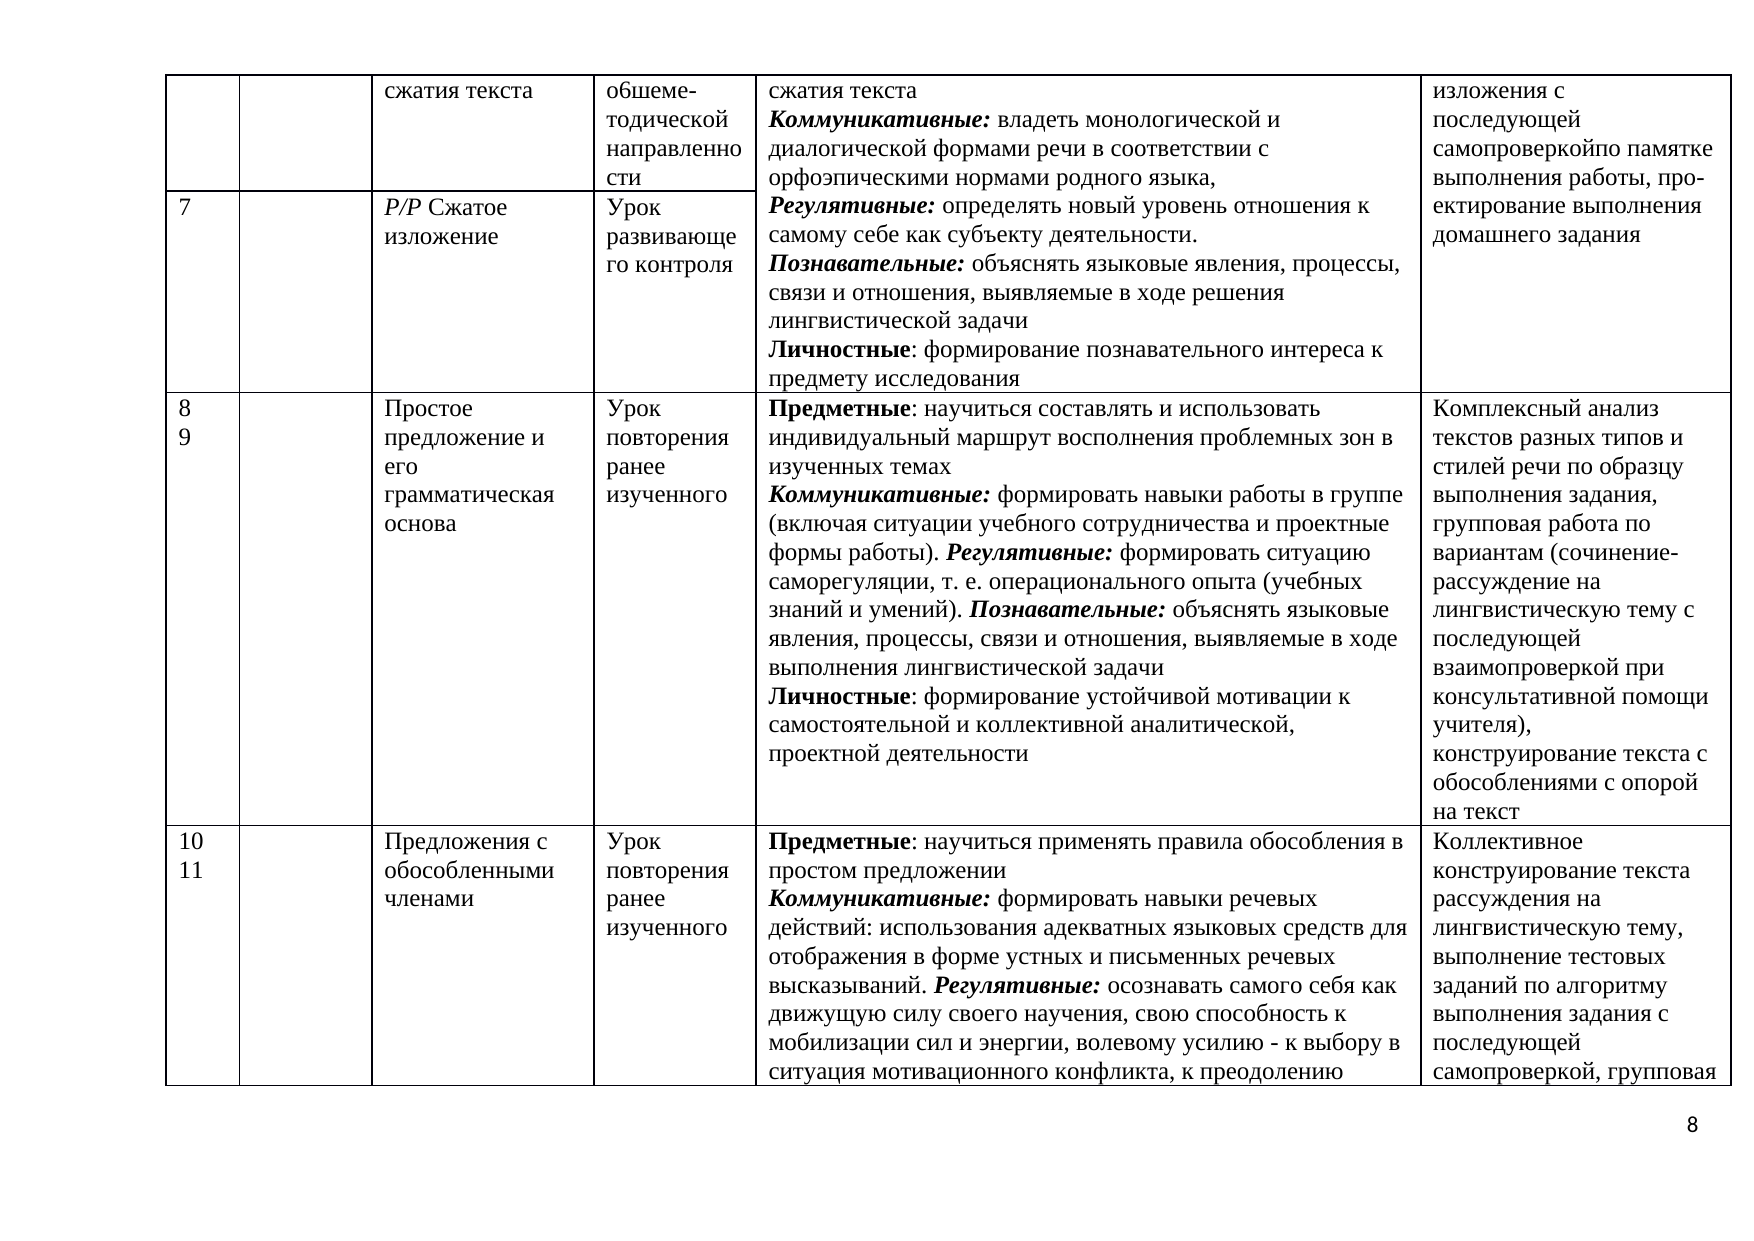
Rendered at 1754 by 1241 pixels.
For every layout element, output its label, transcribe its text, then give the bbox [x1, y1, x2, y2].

table_cell [240, 192, 371, 392]
table_cell Р/Р Сжатое изложение [373, 192, 593, 392]
table_cell Урок развивающего контроля [595, 192, 755, 392]
table_cell Предметные: научиться составлять и использовать индивидуальный маршрут восполнения проблемных зон в изученных темах Коммуникативные: формировать навыки работы в группе (включая ситуации учебного сотрудничества и проектные формы работы). Регулятивные: формировать ситуацию саморегуляции, т. е. операционaльного опыта (учебных знаний и умений). Познавательные: объяснять языковые явления, процессы, связи и отношения, выявляемые в ходе выполнения лингвистической задачи Личностные: формирование устойчивой мотивации к самостоятельной и коллективной аналитической, проектной деятельности [757, 393, 1420, 824]
table_cell Комплексный анализ текстов разных типов и стилей речи по образцу выполнения задания, групповая работа по вариантам (сочинение-рассуждение на лингвистическую тему с последующей взаимопроверкой при консультативной помощи учителя), конструирование текста с обособлениями с опорой на текст [1422, 393, 1730, 824]
table_cell 8 9 [167, 393, 239, 824]
table_cell Простое предложение и его грамматическая основа [373, 393, 593, 824]
table_cell 6 [167, 76, 239, 190]
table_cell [1422, 826, 1730, 1085]
table_cell [240, 393, 371, 824]
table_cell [373, 76, 593, 190]
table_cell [595, 826, 755, 1085]
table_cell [595, 76, 755, 190]
table_cell Урок повторения ранее изученного [595, 393, 755, 824]
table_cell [757, 826, 1420, 1085]
table_cell 7 [167, 192, 239, 392]
table_cell 10 11 [167, 826, 239, 1085]
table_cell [373, 826, 593, 1085]
table_cell [240, 826, 371, 1085]
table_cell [757, 76, 1420, 392]
table_cell [240, 76, 371, 190]
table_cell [1422, 76, 1730, 392]
